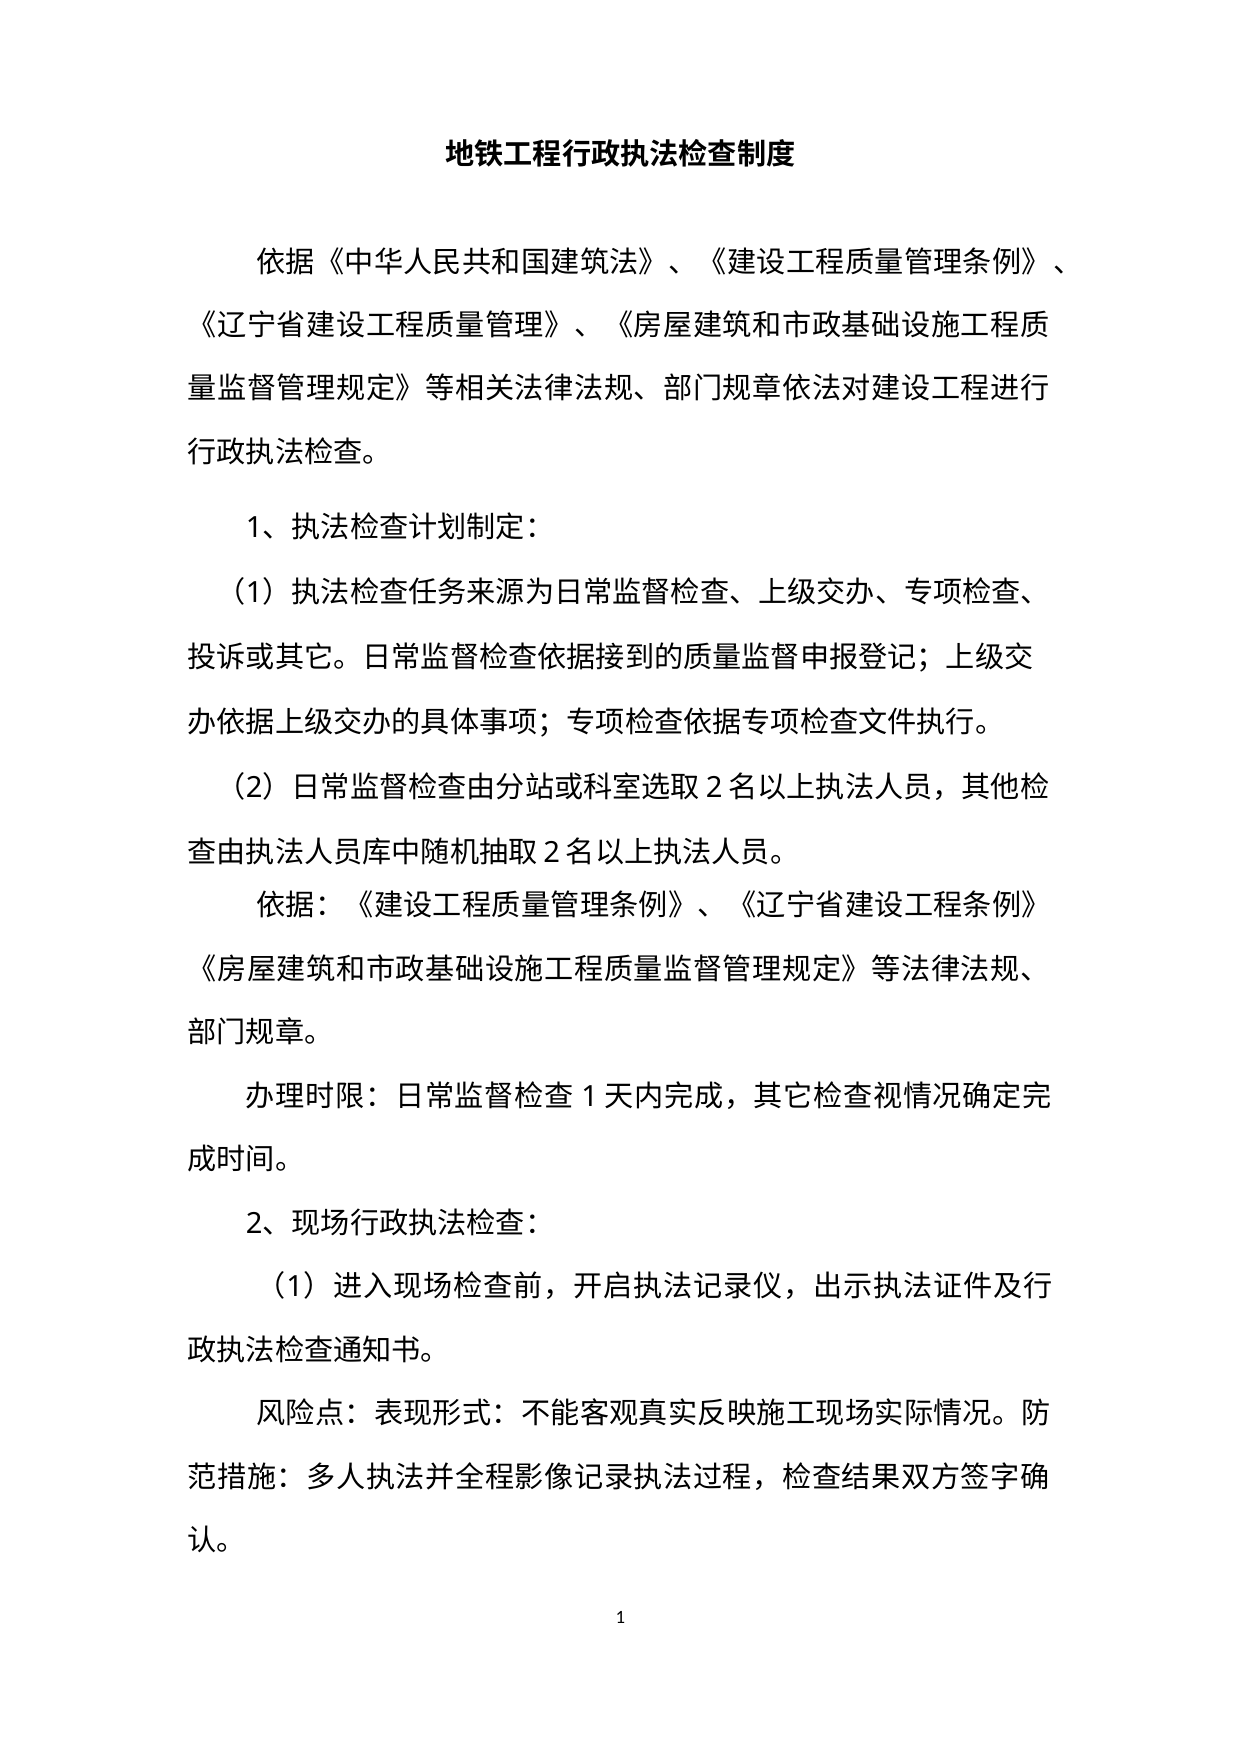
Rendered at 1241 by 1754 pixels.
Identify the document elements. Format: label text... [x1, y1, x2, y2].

text 办理时限：日常监督检查1天内完成，其它检查视情况确定完成时间。 [187, 1072, 1053, 1178]
text （2）日常监督检查由分站或科室选取2名以上执法人员，其他检查由执法人员库中随机抽取2名以上执法人员。 [187, 752, 1053, 882]
text （1）执法检查任务来源为日常监督检查、上级交办、专项检查、投诉或其它。日常监督检查依据接到的质量监督申报登记；上级交办依据上级交办的具体事项；专项检查依据专项检查文件执行。 [187, 557, 1053, 752]
text 依据：《建设工程质量管理条例》、《辽宁省建设工程条例》《房屋建筑和市政基础设施工程质量监督管理规定》等法律法规、部门规章。 [187, 882, 1053, 1051]
text 2、现场行政执法检查： [187, 1199, 1053, 1242]
text （1）进入现场检查前，开启执法记录仪，出示执法证件及行政执法检查通知书。 [187, 1263, 1053, 1368]
text 地铁工程行政执法检查制度 [187, 130, 1053, 172]
text 风险点：表现形式：不能客观真实反映施工现场实际情况。防范措施：多人执法并全程影像记录执法过程，检查结果双方签字确认。 [187, 1390, 1053, 1559]
text 依据《中华人民共和国建筑法》、《建设工程质量管理条例》、《辽宁省建设工程质量管理》、《房屋建筑和市政基础设施工程质量监督管理规定》等相关法律法规、部门规章依法对建设工程进行行政执法检查。 [187, 238, 1053, 471]
text 1、执法检查计划制定： [187, 492, 1053, 557]
